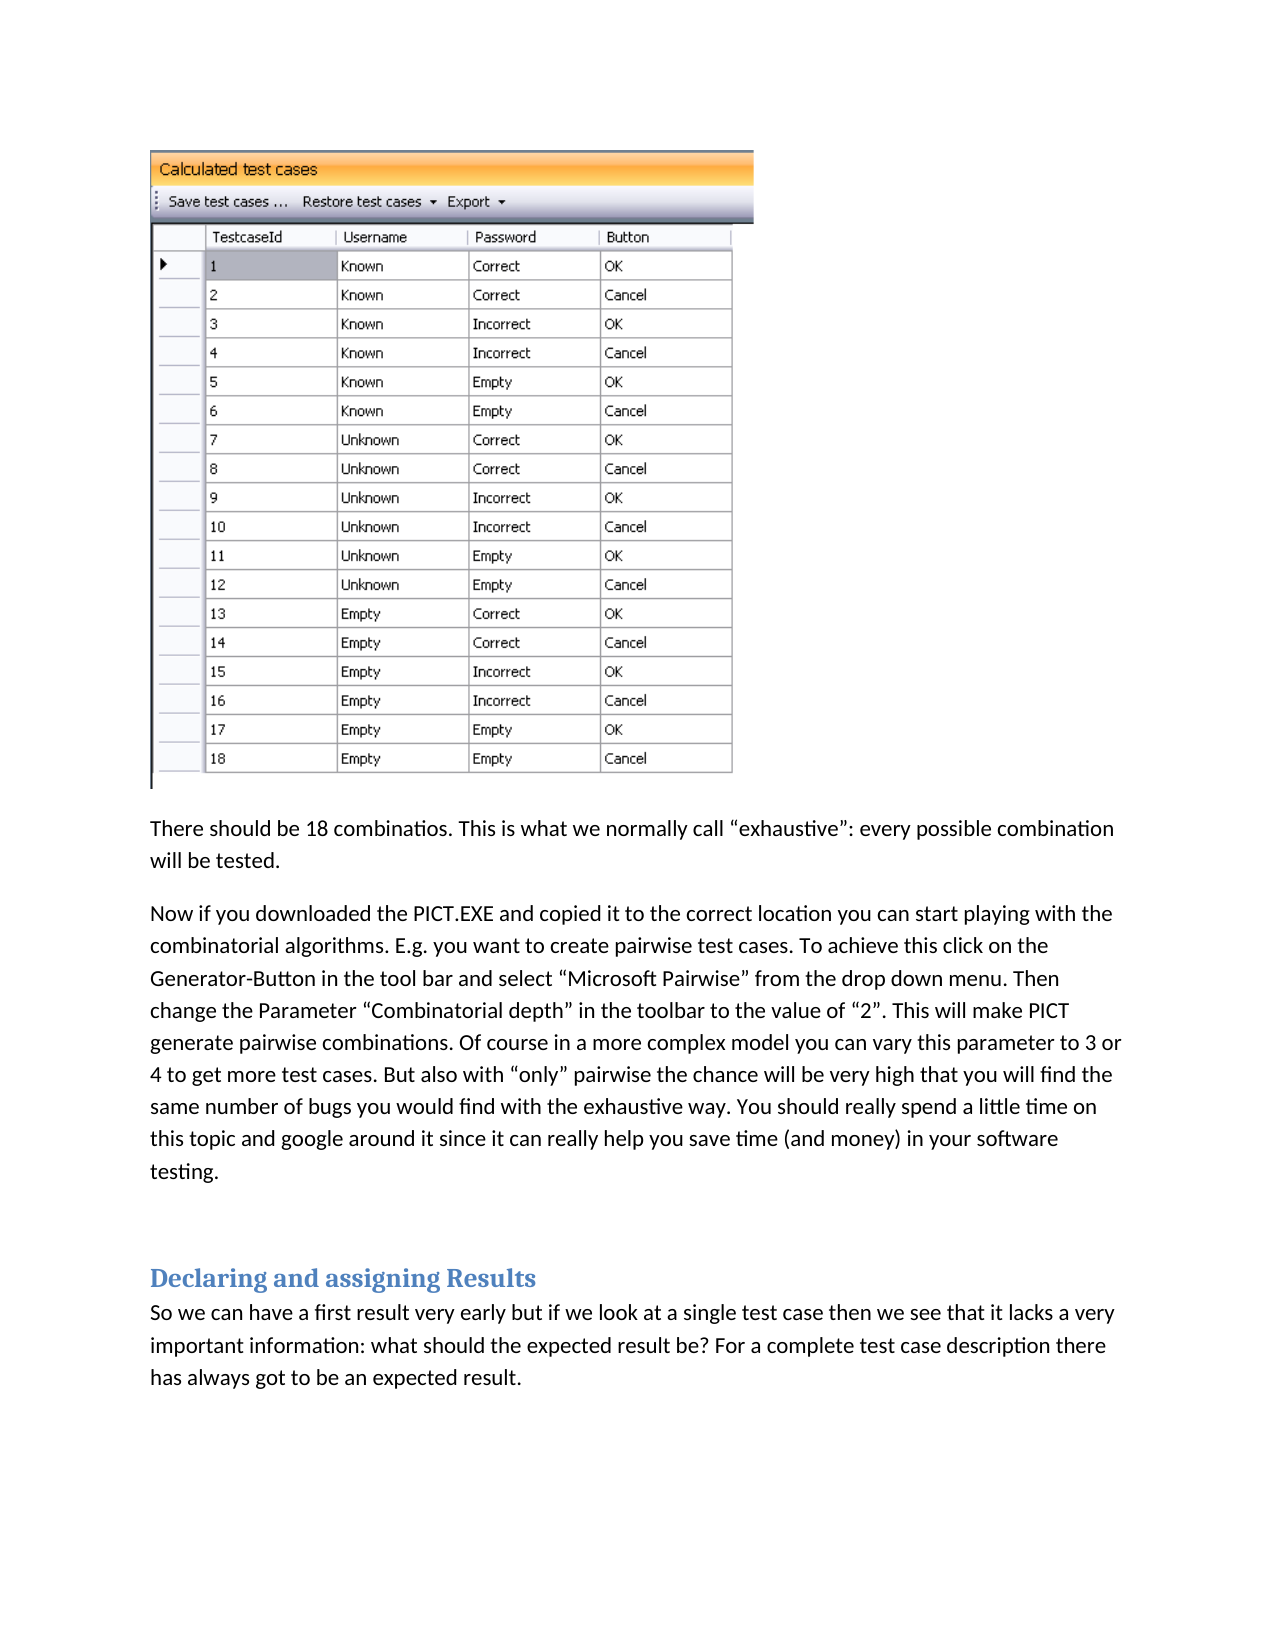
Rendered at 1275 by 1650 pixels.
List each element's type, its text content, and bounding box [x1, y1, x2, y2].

text Now if you downloaded the PICT.EXE and copied it to the correct location you can start playing with the combinatorial algorithms. E.g. you want to create pairwise test cases. To achieve this click on the Generator-Button in the tool bar and select “Microsoft Pairwise” from the drop down menu. Then change the Parameter “Combinatorial depth” in the toolbar to the value of “2”. This will make PICT generate pairwise combinations. Of course in a more complex model you can vary this parameter to 3 or 4 to get more test cases. But also with “only” pairwise the chance will be very high that you will find the same number of bugs you would find with the exhaustive way. You should really spend a little time on this topic and google around it since it can really help you save time (and money) in your software testing. [150, 899, 1125, 1185]
text There should be 18 combinatios. This is what we normally call “exhaustive”: every possible combination will be tested. [150, 814, 1125, 874]
text So we can have a first result very early but if we look at a single test case then we see that it lacks a very important information: what should the expected result be? For a complete test case description there has always got to be an expected result. [150, 1298, 1125, 1391]
picture [150, 150, 754, 789]
subtitle Declaring and assigning Results [150, 1263, 1125, 1294]
